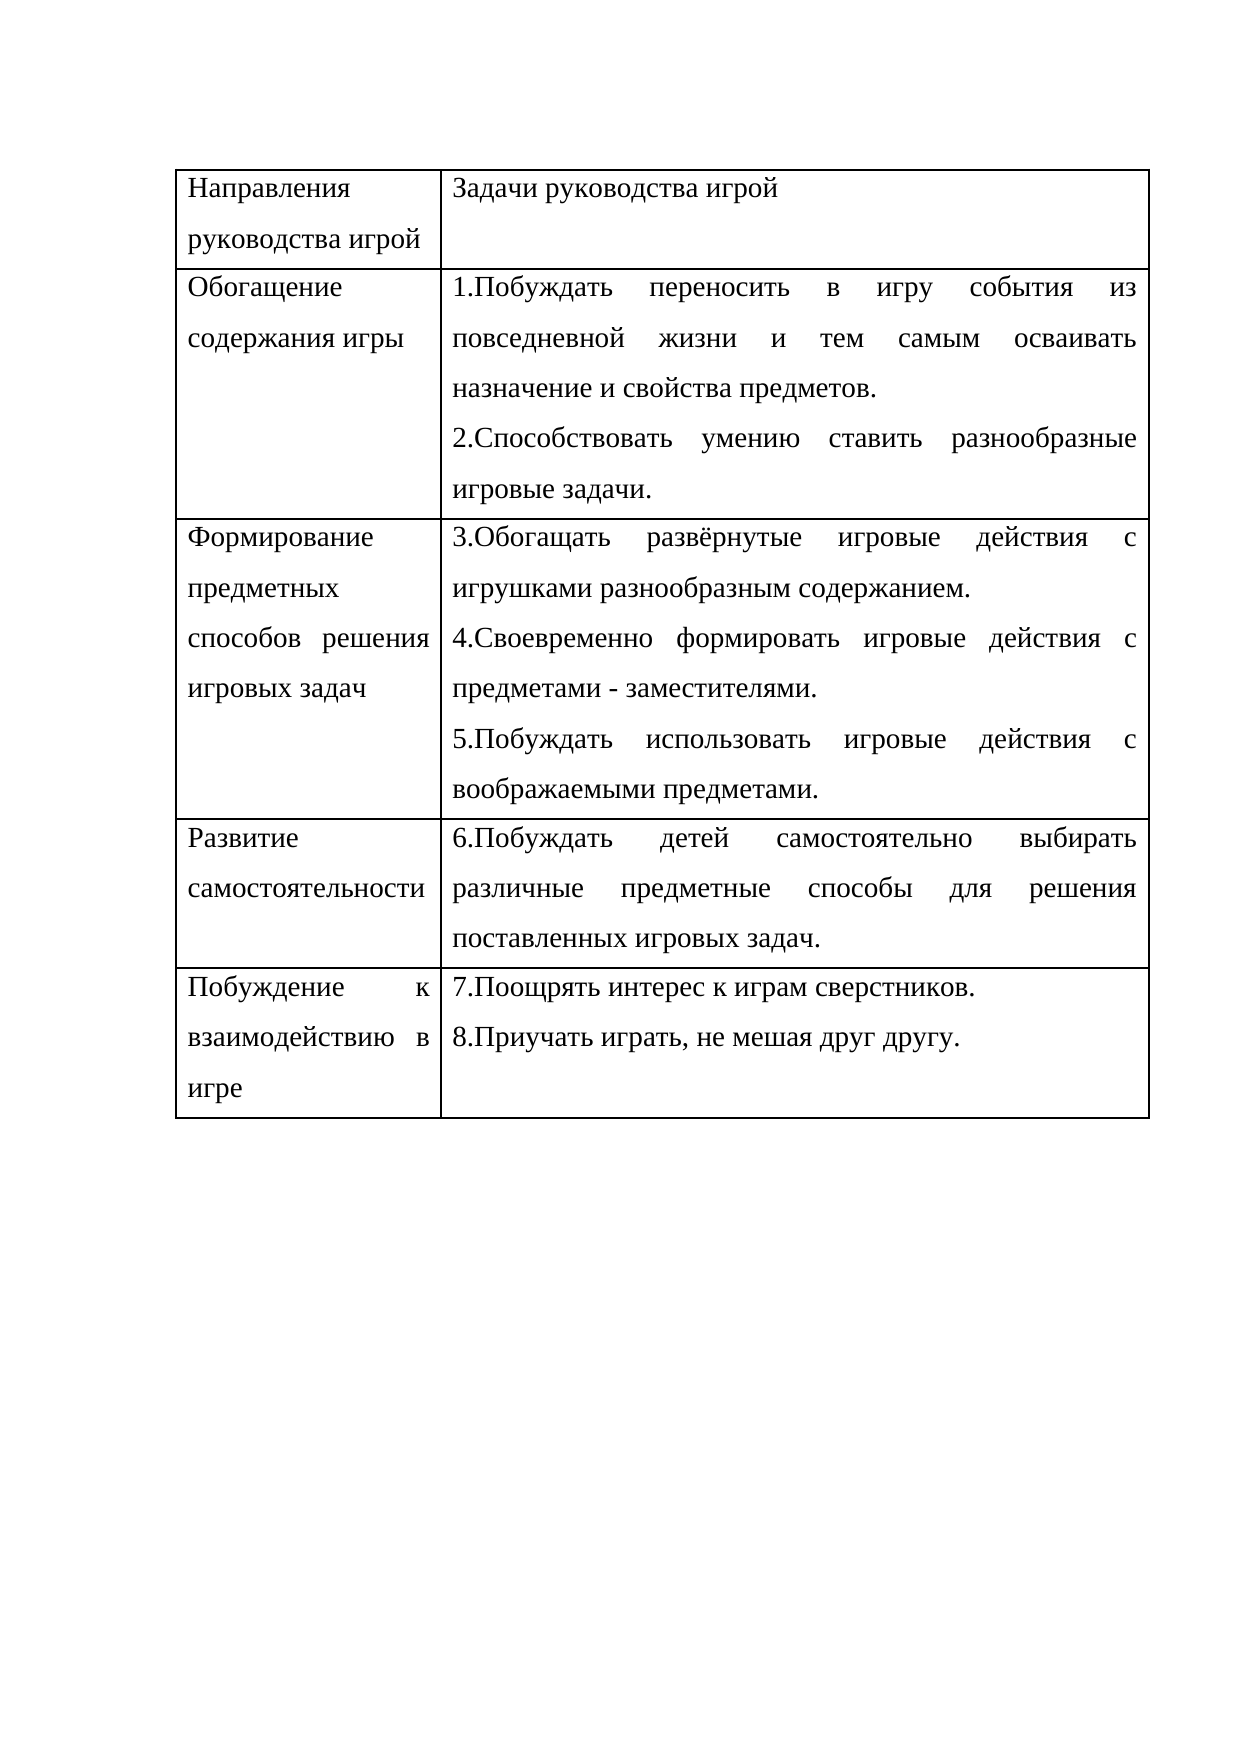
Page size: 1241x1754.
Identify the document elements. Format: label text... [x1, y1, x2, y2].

table_header Задачи руководства игрой [442, 171, 1148, 267]
table_cell Формирование предметных способов решения игровых задач [177, 520, 440, 818]
table_cell 3.Обогащать развёрнутые игровые действия с игрушками разнообразным содержанием. 4.Своевременно формировать игровые действия с предметами - заместителями. 5.Побуждать использовать игровые действия с воображаемыми предметами. [442, 520, 1148, 818]
table_header Направления руководства игрой [177, 171, 440, 267]
table_cell Обогащение содержания игры [177, 270, 440, 517]
table_cell 6.Побуждать детей самостоятельно выбирать различные предметные способы для решения поставленных игровых задач. [442, 820, 1148, 967]
table_cell Побуждение к взаимодействию в игре [177, 969, 440, 1117]
table_cell Развитие самостоятельности [177, 820, 440, 967]
table_cell 1.Побуждать переносить в игру события из повседневной жизни и тем самым осваивать назначение и свойства предметов. 2.Способствовать умению ставить разнообразные игровые задачи. [442, 270, 1148, 517]
table_cell 7.Поощрять интерес к играм сверстников. 8.Приучать играть, не мешая друг другу. [442, 969, 1148, 1117]
